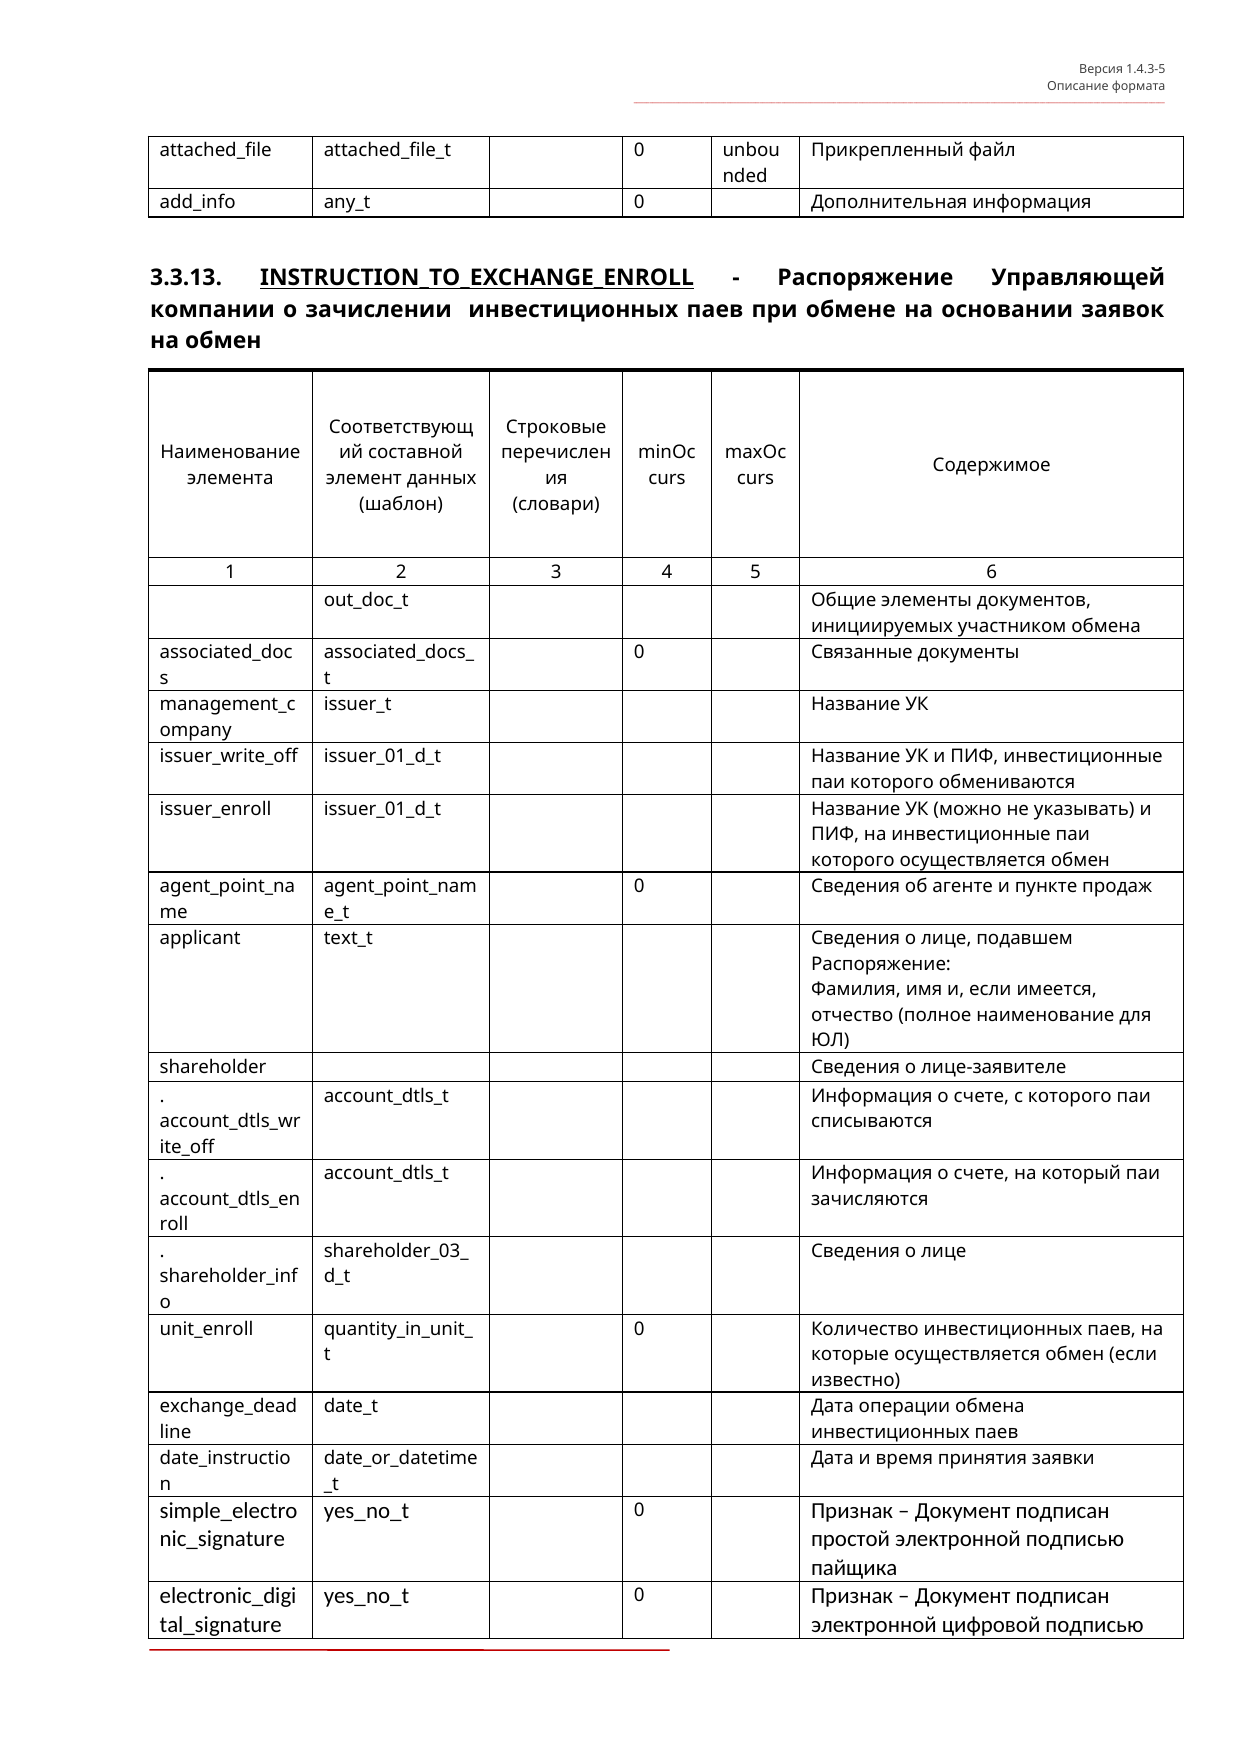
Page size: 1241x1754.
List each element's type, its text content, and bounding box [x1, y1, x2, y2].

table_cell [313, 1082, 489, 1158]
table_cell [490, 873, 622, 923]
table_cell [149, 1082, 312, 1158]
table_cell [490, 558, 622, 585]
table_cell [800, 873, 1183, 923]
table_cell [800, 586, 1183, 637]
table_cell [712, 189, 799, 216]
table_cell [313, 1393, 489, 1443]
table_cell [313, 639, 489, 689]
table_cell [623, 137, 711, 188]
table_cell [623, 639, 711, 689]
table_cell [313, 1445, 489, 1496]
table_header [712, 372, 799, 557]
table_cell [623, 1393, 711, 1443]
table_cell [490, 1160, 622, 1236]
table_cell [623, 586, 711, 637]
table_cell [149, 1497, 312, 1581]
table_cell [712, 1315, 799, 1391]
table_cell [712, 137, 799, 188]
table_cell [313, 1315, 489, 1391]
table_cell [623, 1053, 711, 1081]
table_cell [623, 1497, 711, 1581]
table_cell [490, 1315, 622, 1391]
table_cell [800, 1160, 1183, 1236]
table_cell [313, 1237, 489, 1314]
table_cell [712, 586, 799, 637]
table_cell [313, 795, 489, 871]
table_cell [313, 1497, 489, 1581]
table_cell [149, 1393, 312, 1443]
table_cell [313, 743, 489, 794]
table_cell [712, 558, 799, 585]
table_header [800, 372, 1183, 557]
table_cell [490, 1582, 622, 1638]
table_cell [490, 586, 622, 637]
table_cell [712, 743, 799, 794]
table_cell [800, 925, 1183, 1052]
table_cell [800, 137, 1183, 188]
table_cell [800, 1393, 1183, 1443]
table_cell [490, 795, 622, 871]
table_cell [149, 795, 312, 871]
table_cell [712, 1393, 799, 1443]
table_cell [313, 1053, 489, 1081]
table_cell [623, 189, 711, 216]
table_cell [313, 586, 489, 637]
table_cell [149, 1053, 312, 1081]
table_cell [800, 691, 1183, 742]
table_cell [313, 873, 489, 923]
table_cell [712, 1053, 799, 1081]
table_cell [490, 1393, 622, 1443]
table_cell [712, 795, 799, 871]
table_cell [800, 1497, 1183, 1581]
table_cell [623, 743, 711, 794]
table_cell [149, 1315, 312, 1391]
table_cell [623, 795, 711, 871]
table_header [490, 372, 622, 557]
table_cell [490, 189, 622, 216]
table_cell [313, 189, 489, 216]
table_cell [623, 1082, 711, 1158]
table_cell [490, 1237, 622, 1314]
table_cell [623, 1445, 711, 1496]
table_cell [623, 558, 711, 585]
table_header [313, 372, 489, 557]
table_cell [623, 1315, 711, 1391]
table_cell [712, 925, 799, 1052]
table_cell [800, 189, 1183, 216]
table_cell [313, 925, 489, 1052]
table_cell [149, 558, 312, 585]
subtitle 3.3.13. INSTRUCTION_TO_EXCHANGE_ENROLL - Распоряжение Управляющей компании о зачислении инвестиционных паев при обмене на основании заявок на обмен [150, 261, 1165, 355]
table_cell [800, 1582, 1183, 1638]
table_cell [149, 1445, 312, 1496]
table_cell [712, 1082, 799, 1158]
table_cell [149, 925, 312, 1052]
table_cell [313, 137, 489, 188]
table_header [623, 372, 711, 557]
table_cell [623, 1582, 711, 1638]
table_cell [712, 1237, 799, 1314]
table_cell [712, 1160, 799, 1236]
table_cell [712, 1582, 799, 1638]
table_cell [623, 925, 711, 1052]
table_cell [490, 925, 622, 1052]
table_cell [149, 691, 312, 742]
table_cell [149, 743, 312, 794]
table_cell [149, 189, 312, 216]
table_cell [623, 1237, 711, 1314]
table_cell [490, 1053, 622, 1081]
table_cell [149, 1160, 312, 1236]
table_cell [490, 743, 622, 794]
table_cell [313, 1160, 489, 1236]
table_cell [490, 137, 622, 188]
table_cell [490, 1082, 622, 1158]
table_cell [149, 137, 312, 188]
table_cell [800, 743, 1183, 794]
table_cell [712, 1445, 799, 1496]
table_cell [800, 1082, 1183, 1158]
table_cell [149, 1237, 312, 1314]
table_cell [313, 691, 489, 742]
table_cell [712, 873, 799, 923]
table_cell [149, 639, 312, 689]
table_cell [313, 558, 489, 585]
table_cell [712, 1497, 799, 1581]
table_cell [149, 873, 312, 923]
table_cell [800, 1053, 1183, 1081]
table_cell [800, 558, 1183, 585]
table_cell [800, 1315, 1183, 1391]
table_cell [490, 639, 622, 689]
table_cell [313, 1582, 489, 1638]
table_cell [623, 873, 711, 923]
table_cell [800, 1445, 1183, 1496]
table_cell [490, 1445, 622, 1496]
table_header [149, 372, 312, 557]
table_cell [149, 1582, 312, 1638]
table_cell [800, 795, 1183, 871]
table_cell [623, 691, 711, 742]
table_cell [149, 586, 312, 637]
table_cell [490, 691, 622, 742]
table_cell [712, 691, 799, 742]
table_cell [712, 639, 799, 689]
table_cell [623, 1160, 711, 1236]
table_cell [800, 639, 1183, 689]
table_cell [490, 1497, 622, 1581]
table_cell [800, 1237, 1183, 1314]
